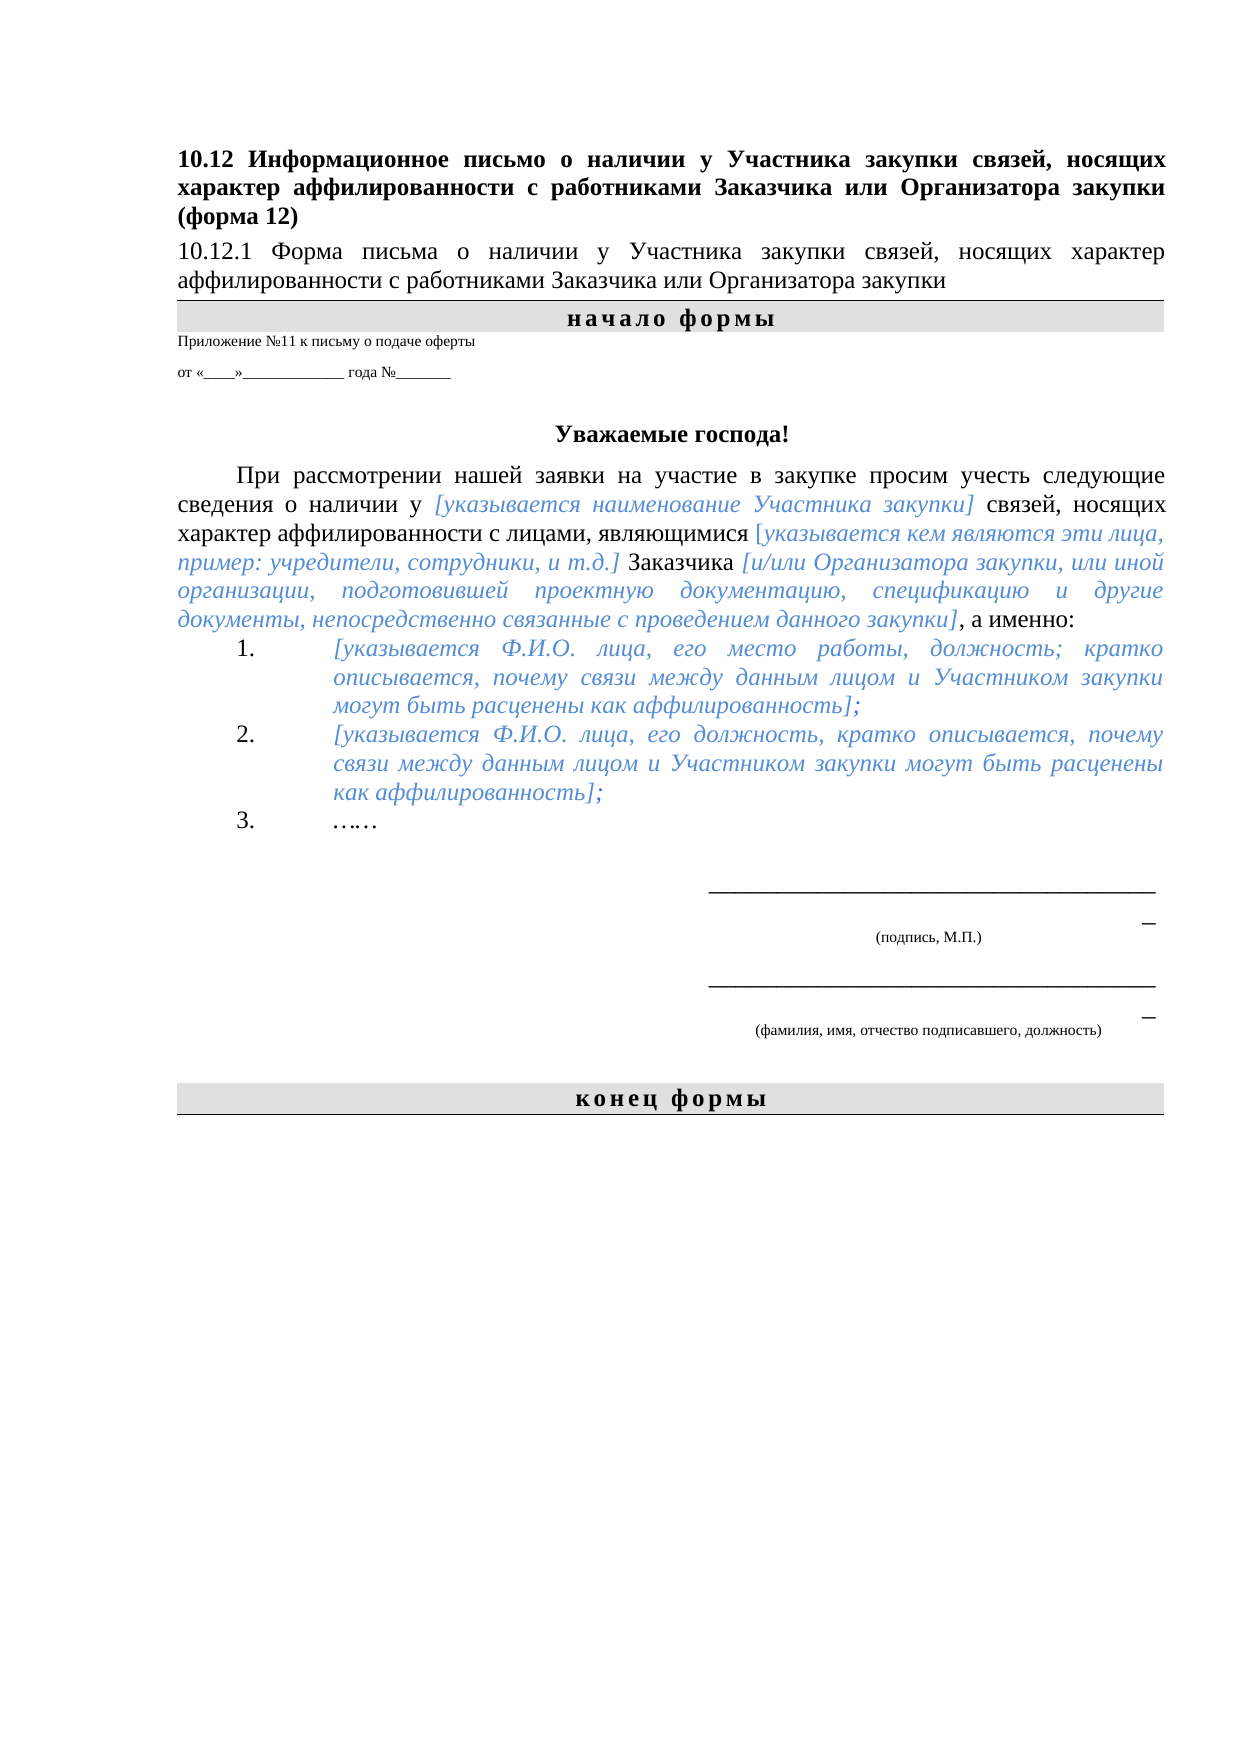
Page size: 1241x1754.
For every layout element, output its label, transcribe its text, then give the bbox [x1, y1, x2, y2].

text Приложение №11 к письму о подаче оферты от «____»_____________ года №_______ [177, 332, 1167, 394]
list [указывается Ф.И.О. лица, его место работы, должность; кратко описывается, почему связи между данным лицом и Участником закупки могут быть расценены как аффилированность]; [236, 633, 1167, 719]
table_cell __________________________________ (фамилия, имя, отчество подписавшего, должность) [691, 959, 1167, 1052]
list [указывается Ф.И.О. лица, его должность, кратко описывается, почему связи между данным лицом и Участником закупки могут быть расценены как аффилированность]; [236, 719, 1167, 805]
table_header __________________________________ (подпись, М.П.) [691, 834, 1167, 959]
text конец формы [177, 1083, 1164, 1114]
text Уважаемые господа! [177, 419, 1167, 448]
text 10.12.1 Форма письма о наличии у Участника закупки связей, носящих характер аффилированности с работниками Заказчика или Организатора закупки [177, 236, 1167, 294]
list …… [236, 805, 1167, 834]
text При рассмотрении нашей заявки на участие в закупке просим учесть следующие сведения о наличии у [указывается наименование Участника закупки] связей, носящих характер аффилированности с лицами, являющимися [указывается кем являются эти лица, пример: учредители, сотрудники, и т.д.] Заказчика [и/или Организатора закупки, или иной организации, подготовившей проектную документацию, спецификацию и другие документы, непосредственно связанные с проведением данного закупки], а именно: [177, 460, 1167, 633]
text 10.12 Информационное письмо о наличии у Участника закупки связей, носящих характер аффилированности с работниками Заказчика или Организатора закупки (форма 12) [177, 144, 1167, 230]
text начало формы [177, 301, 1164, 332]
